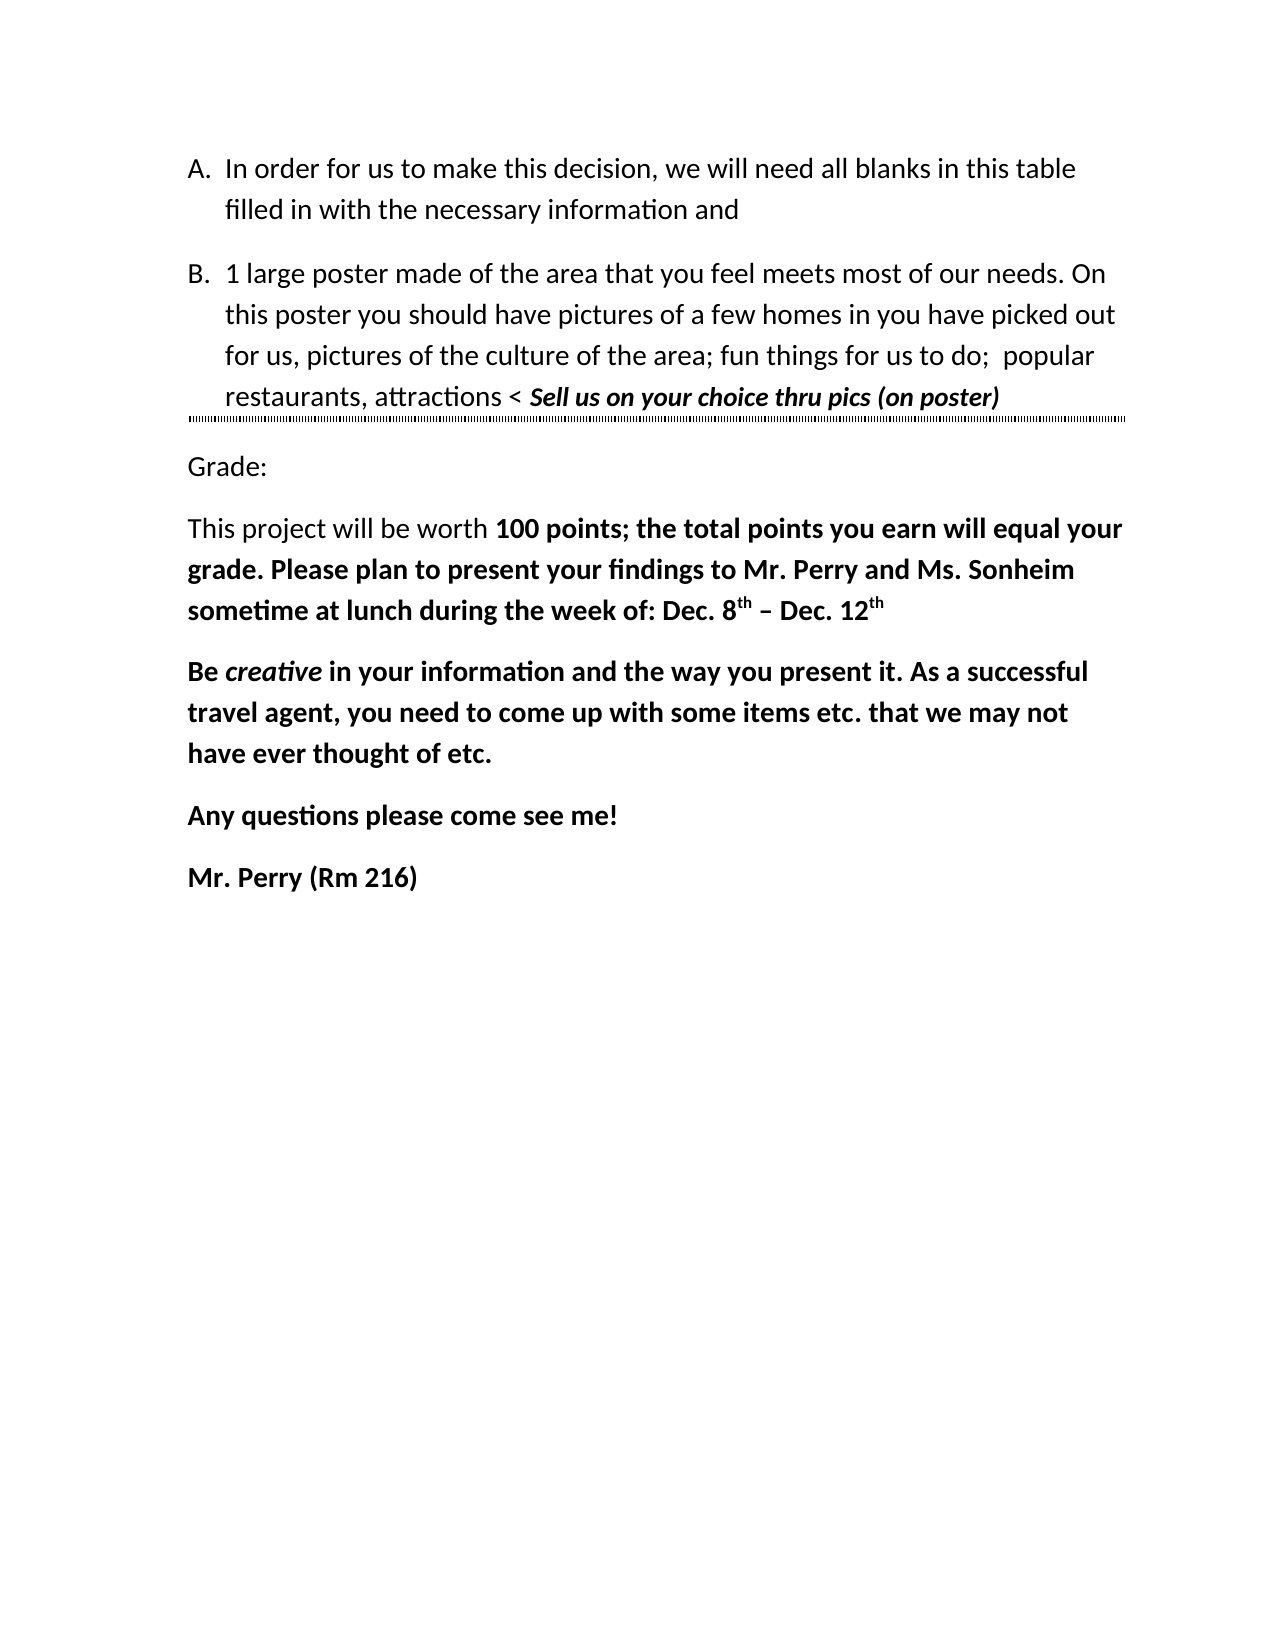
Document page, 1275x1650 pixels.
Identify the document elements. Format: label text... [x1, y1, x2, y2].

list In order for us to make this decision, we will need all blanks in this table filled in with the necessary information and [187, 150, 1125, 227]
text This project will be worth 100 points; the total points you earn will equal your grade. Please plan to present your findings to Mr. Perry and Ms. Sonheim sometime at lunch during the week of: Dec. 8th – Dec. 12th [187, 510, 1125, 627]
list 1 large poster made of the area that you feel meets most of our needs. On this poster you should have pictures of a few homes in you have picked out for us, pictures of the culture of the area; fun things for us to do; popular restaurants, attractions < Sell us on your choice thru pics (on poster) [187, 255, 1125, 422]
text Be creative in your information and the way you present it. As a successful travel agent, you need to come up with some items etc. that we may not have ever thought of etc. [187, 653, 1125, 771]
text Any questions please come see me! [187, 797, 1125, 833]
text Mr. Perry (Rm 216) [187, 859, 1125, 894]
text Grade: [187, 448, 1125, 484]
